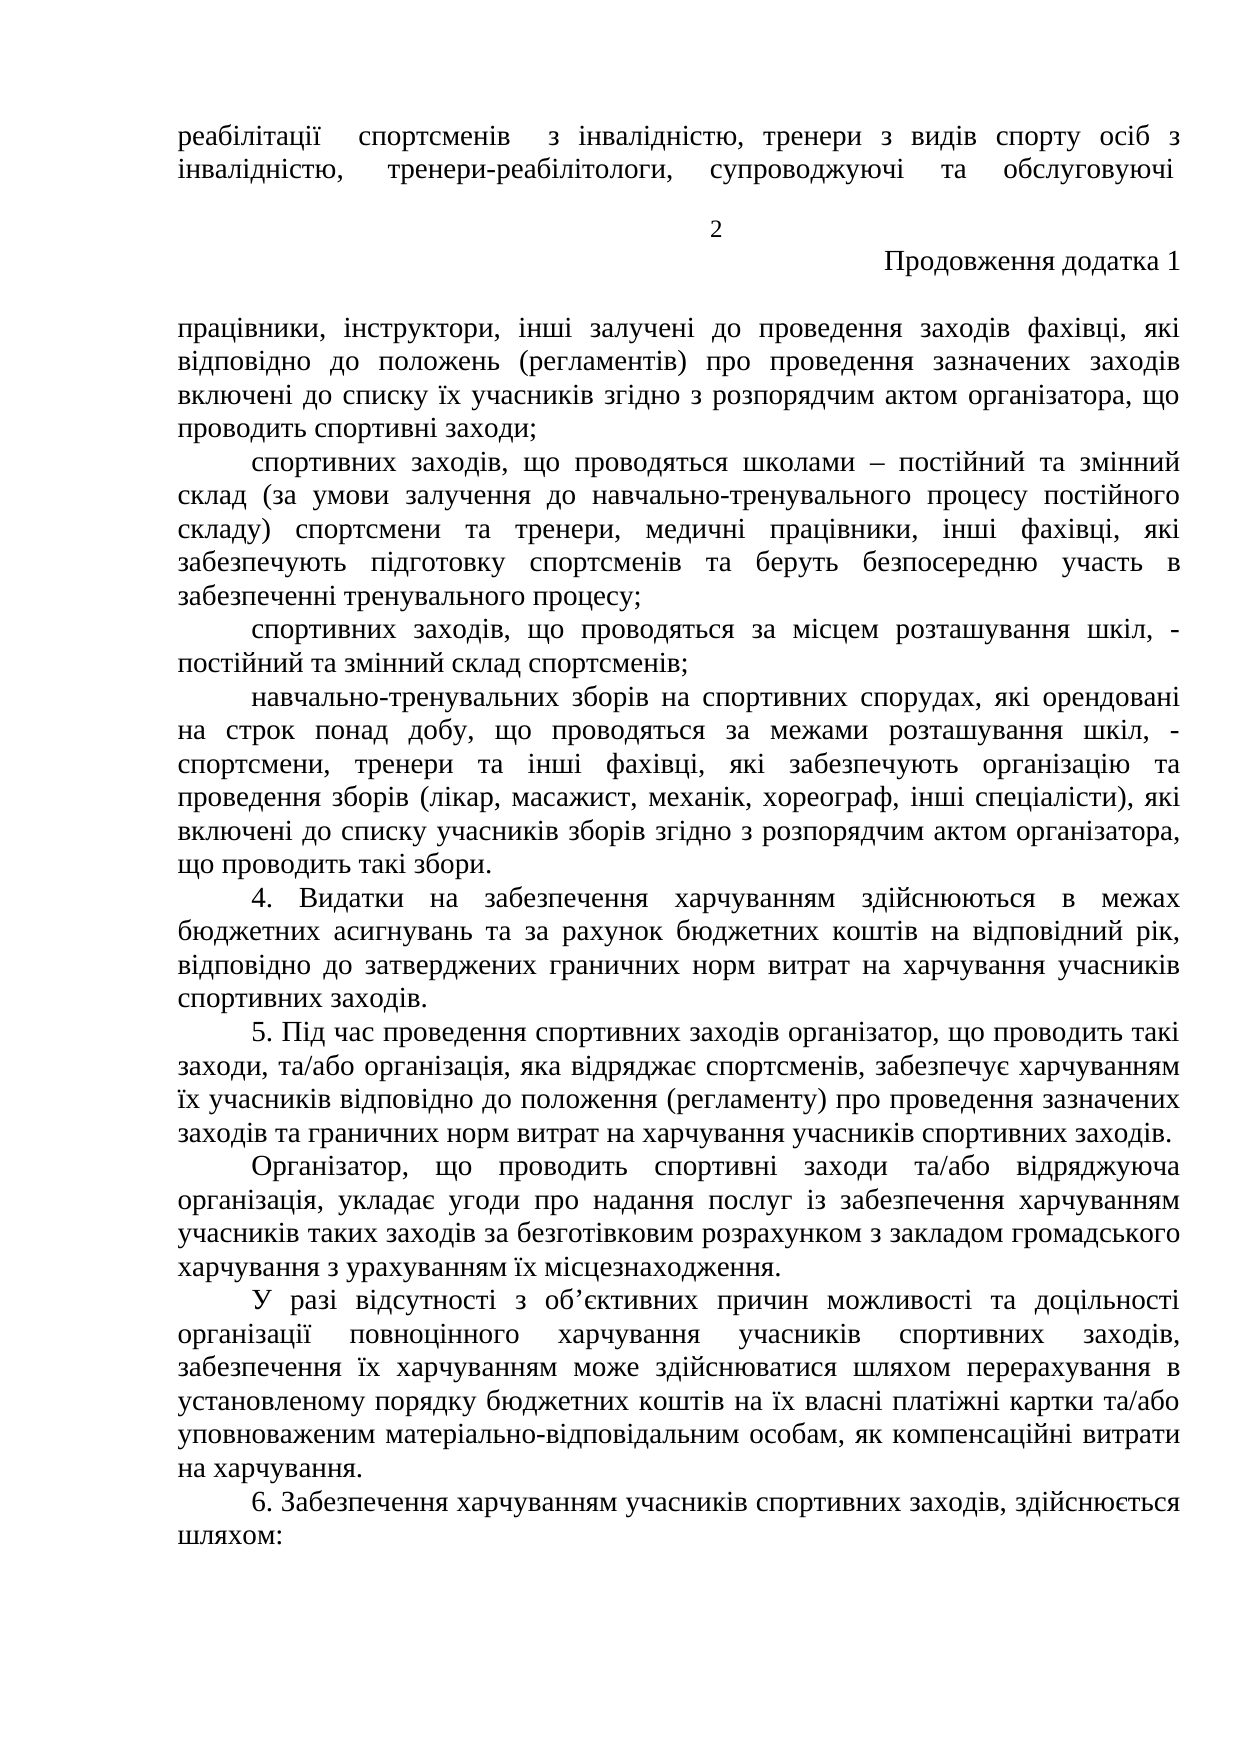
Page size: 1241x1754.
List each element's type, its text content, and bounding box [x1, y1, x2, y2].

text 4. Видатки на забезпечення харчуванням здійснюються в межах бюджетних асигнувань та за рахунок бюджетних коштів на відповідний рік, відповідно до затверджених граничних норм витрат на харчування учасників спортивних заходів. [177, 880, 1181, 1014]
text Організатор, що проводить спортивні заходи та/або відряджуюча організація, укладає угоди про надання послуг із забезпечення харчуванням учасників таких заходів за безготівковим розрахунком з закладом громадського харчування з урахуванням їх місцезнаходження. [177, 1148, 1181, 1282]
text У разі відсутності з об’єктивних причин можливості та доцільності організації повноцінного харчування учасників спортивних заходів, забезпечення їх харчуванням може здійснюватися шляхом перерахування в установленому порядку бюджетних коштів на їх власні платіжні картки та/або уповноваженим матеріально-відповідальним особам, як компенсаційні витрати на харчування. [177, 1282, 1181, 1484]
text 6. Забезпечення харчуванням учасників спортивних заходів, здійснюється шляхом: [177, 1484, 1181, 1551]
text Продовження додатка 1 [177, 243, 1181, 276]
text 2 [177, 214, 1181, 243]
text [177, 118, 1181, 185]
text спортивних заходів, що проводяться за місцем розташування шкіл, - постійний та змінний склад спортсменів; [177, 612, 1181, 679]
text навчально-тренувальних зборів на спортивних спорудах, які орендовані на строк понад добу, що проводяться за межами розташування шкіл, - спортсмени, тренери та інші фахівці, які забезпечують організацію та проведення зборів (лікар, масажист, механік, хореограф, інші спеціалісти), які включені до списку учасників зборів згідно з розпорядчим актом організатора, що проводить такі збори. [177, 679, 1181, 880]
text спортивних заходів, що проводяться школами – постійний та змінний склад (за умови залучення до навчально-тренувального процесу постійного складу) спортсмени та тренери, медичні працівники, інші фахівці, які забезпечують підготовку спортсменів та беруть безпосередню участь в забезпеченні тренувального процесу; [177, 444, 1181, 612]
text 5. Під час проведення спортивних заходів організатор, що проводить такі заходи, та/або організація, яка відряджає спортсменів, забезпечує харчуванням їх учасників відповідно до положення (регламенту) про проведення зазначених заходів та граничних норм витрат на харчування учасників спортивних заходів. [177, 1014, 1181, 1148]
text працівники, інструктори, інші залучені до проведення заходів фахівці, які відповідно до положень (регламентів) про проведення зазначених заходів включені до списку їх учасників згідно з розпорядчим актом організатора, що проводить спортивні заходи; [177, 310, 1181, 444]
